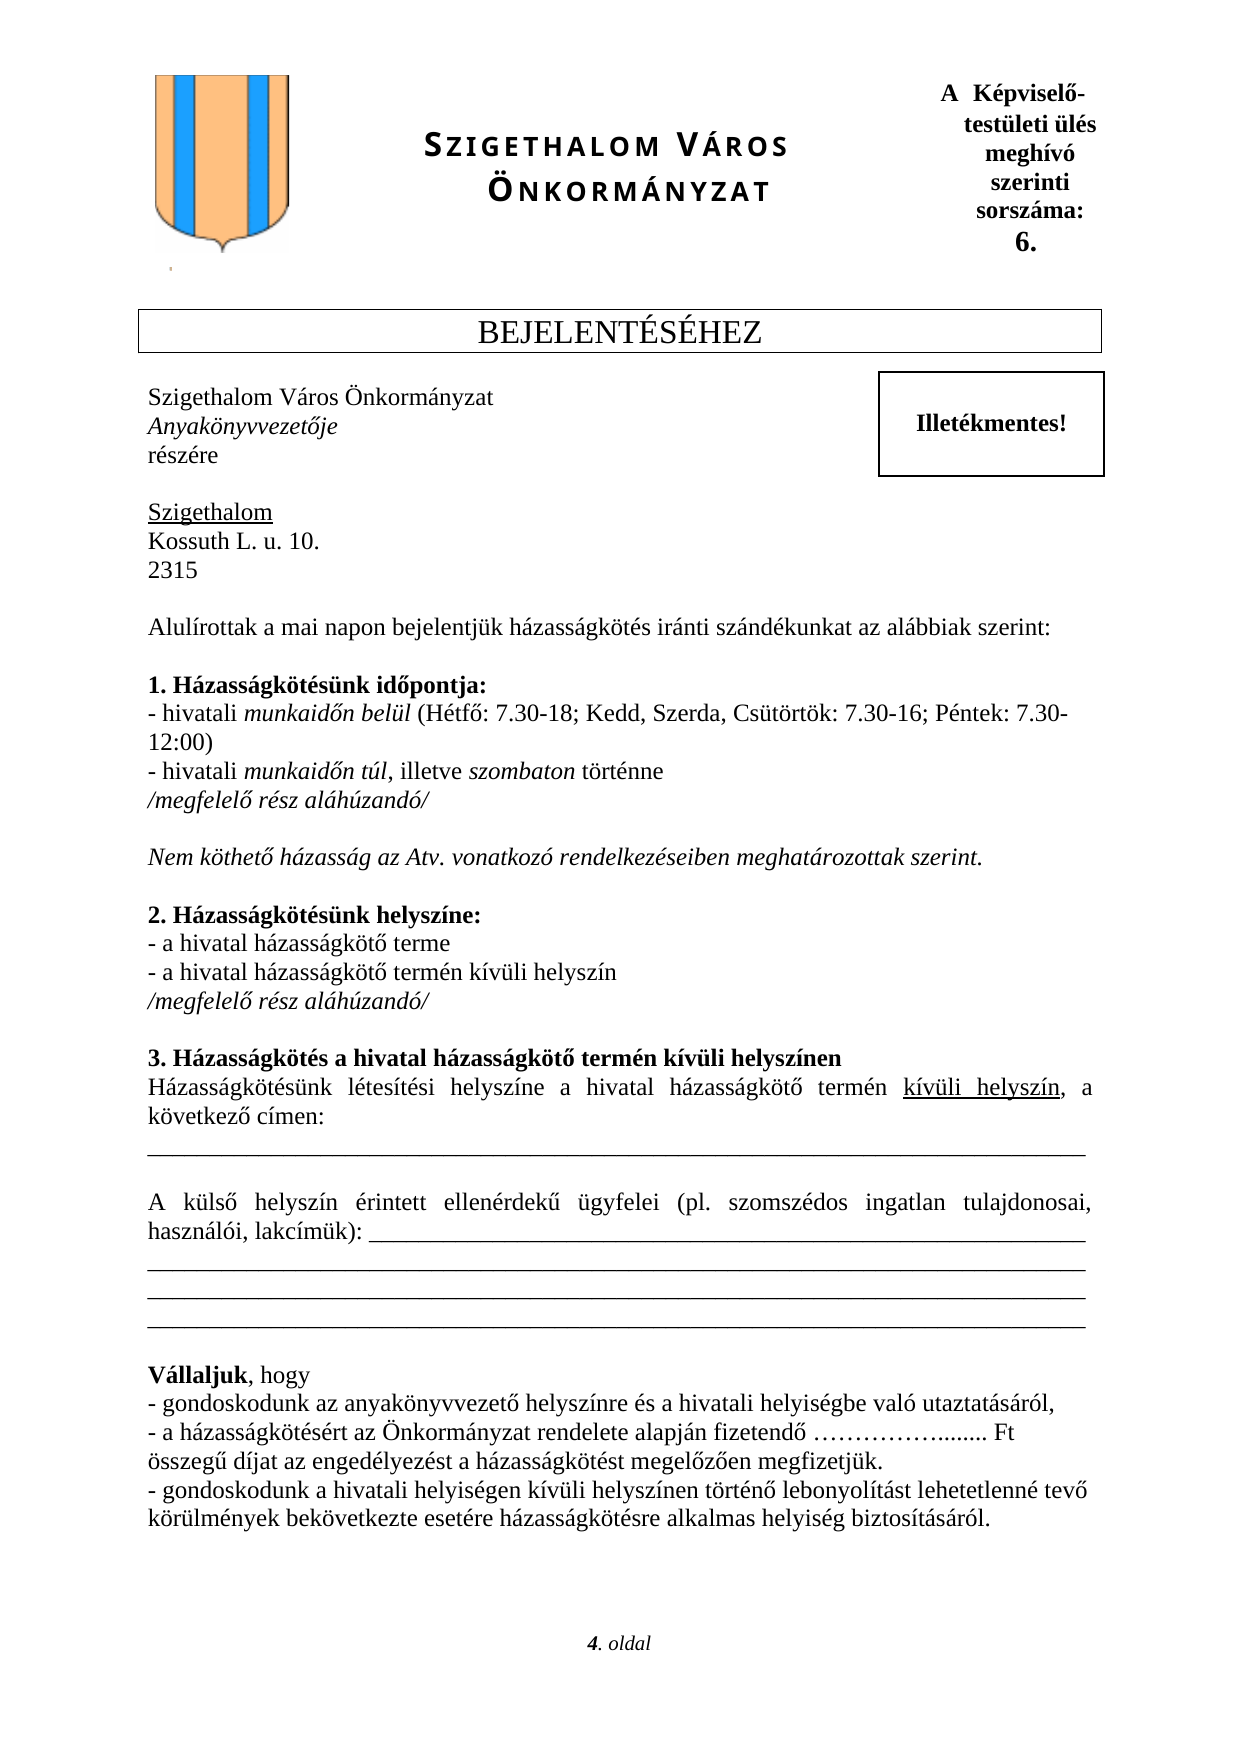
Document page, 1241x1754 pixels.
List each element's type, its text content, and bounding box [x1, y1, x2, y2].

text - hivatali munkaidőn túl, illetve szombaton történne [148, 756, 1093, 785]
text Vállaljuk, hogy [148, 1360, 1093, 1388]
text 2. Házasságkötésünk helyszíne: [148, 900, 1093, 928]
text BEJELENTÉSÉHEZ [139, 310, 1101, 352]
text Szigethalom Város Önkormányzat [148, 382, 878, 411]
text - gondoskodunk az anyakönyvvezető helyszínre és a hivatali helyiségbe való utaztatásáról, [148, 1388, 1093, 1417]
text Házasságkötésünk létesítési helyszíne a hivatal házasságkötő termén kívüli helyszín, a következő címen: [148, 1072, 1093, 1130]
text Alulírottak a mai napon bejelentjük házasságkötés iránti szándékunkat az alábbiak szerint: [148, 612, 1093, 641]
text - a hivatal házasságkötő termén kívüli helyszín [148, 957, 1093, 986]
text Kossuth L. u. 10. [148, 526, 1093, 555]
text 2315 [148, 555, 1093, 583]
text 1. Házasságkötésünk időpontja: [148, 670, 1093, 698]
text részére [148, 440, 878, 468]
text - hivatali munkaidőn belül (Hétfő: 7.30-18; Kedd, Szerda, Csütörtök: 7.30-16; Péntek: 7.30-12:00) [148, 698, 1093, 756]
text Szigethalom [148, 497, 1093, 526]
text - gondoskodunk a hivatali helyiségen kívüli helyszínen történő lebonyolítást lehetetlenné tevő körülmények bekövetkezte esetére házasságkötésre alkalmas helyiség biztosításáról. [148, 1475, 1093, 1532]
text Nem köthető házasság az Atv. vonatkozó rendelkezéseiben meghatározottak szerint. [148, 842, 1093, 871]
text Anyakönyvvezetője [148, 411, 878, 440]
text - a hivatal házasságkötő terme [148, 928, 1093, 957]
text 3. Házasságkötés a hivatal házasságkötő termén kívüli helyszínen [148, 1043, 1093, 1072]
text /megfelelő rész aláhúzandó/ [148, 986, 1093, 1015]
text A külső helyszín érintett ellenérdekű ügyfelei (pl. szomszédos ingatlan tulajdonosai, használói, lakcímük): [148, 1187, 1093, 1245]
text - a házasságkötésért az Önkormányzat rendelete alapján fizetendő ……………........ Ft összegű díjat az engedélyezést a házasságkötést megelőzően megfizetjük. [148, 1417, 1093, 1475]
text /megfelelő rész aláhúzandó/ [148, 785, 1093, 813]
